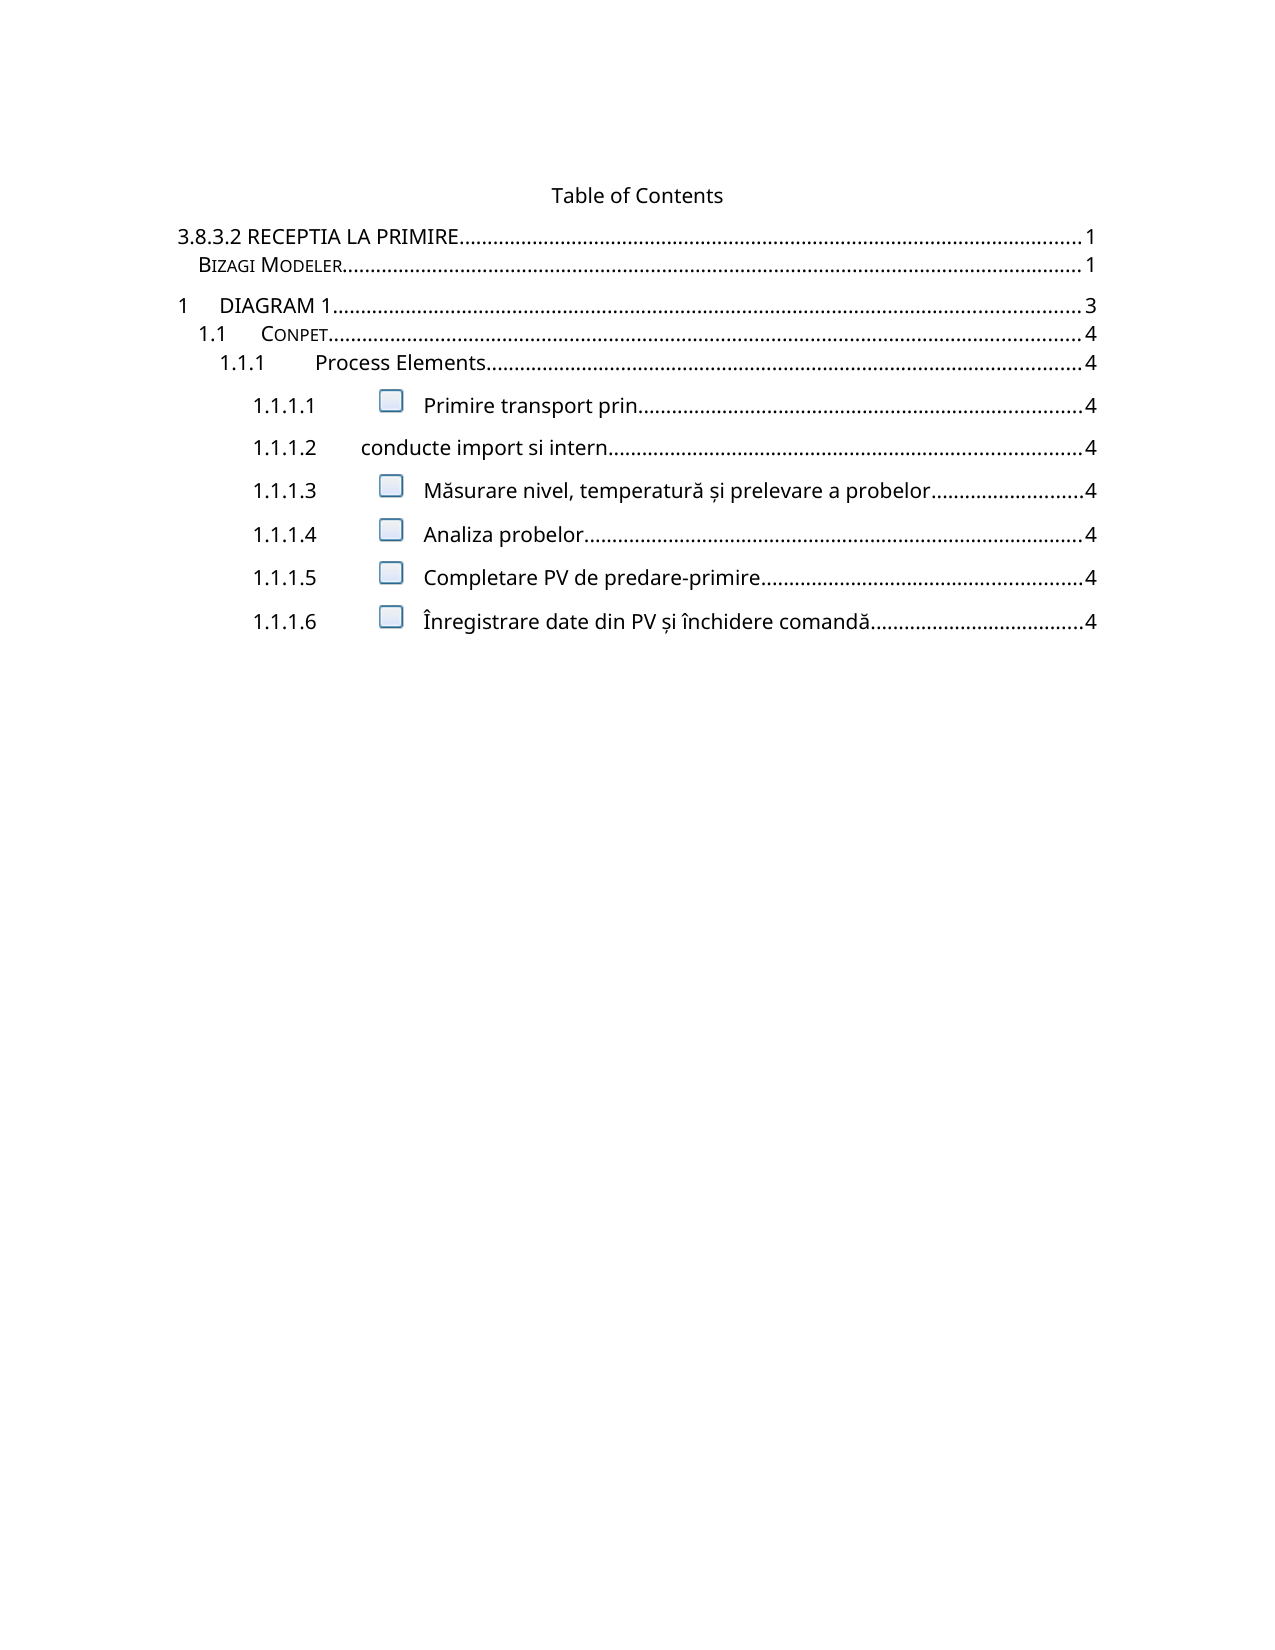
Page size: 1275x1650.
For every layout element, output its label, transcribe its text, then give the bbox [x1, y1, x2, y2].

text Table of Contents [177, 181, 1098, 209]
text Bizagi Modeler 1 [198, 250, 1098, 279]
text 1.1.1.4 Analiza probelor 4 [252, 517, 1098, 548]
text 1.1.1.6 Înregistrare date din PV și închidere comandă 4 [252, 604, 1098, 636]
text 1 Diagram 1 3 [177, 291, 1098, 319]
text 1.1 Conpet 4 [198, 319, 1098, 348]
text 1.1.1.1 Primire transport prin 4 [252, 389, 1098, 420]
picture [379, 473, 405, 499]
text 1.1.1.3 Măsurare nivel, temperatură și prelevare a probelor 4 [252, 473, 1098, 505]
picture [379, 388, 405, 414]
picture [379, 517, 405, 543]
text 1.1.1.2 conducte import si intern 4 [252, 433, 1098, 461]
text 1.1.1.5 Completare PV de predare-primire 4 [252, 561, 1098, 592]
picture [379, 560, 405, 586]
picture [379, 604, 405, 630]
text 1.1.1 Process Elements 4 [219, 348, 1098, 376]
text 3.8.3.2 Receptia la primire 1 [177, 222, 1098, 250]
